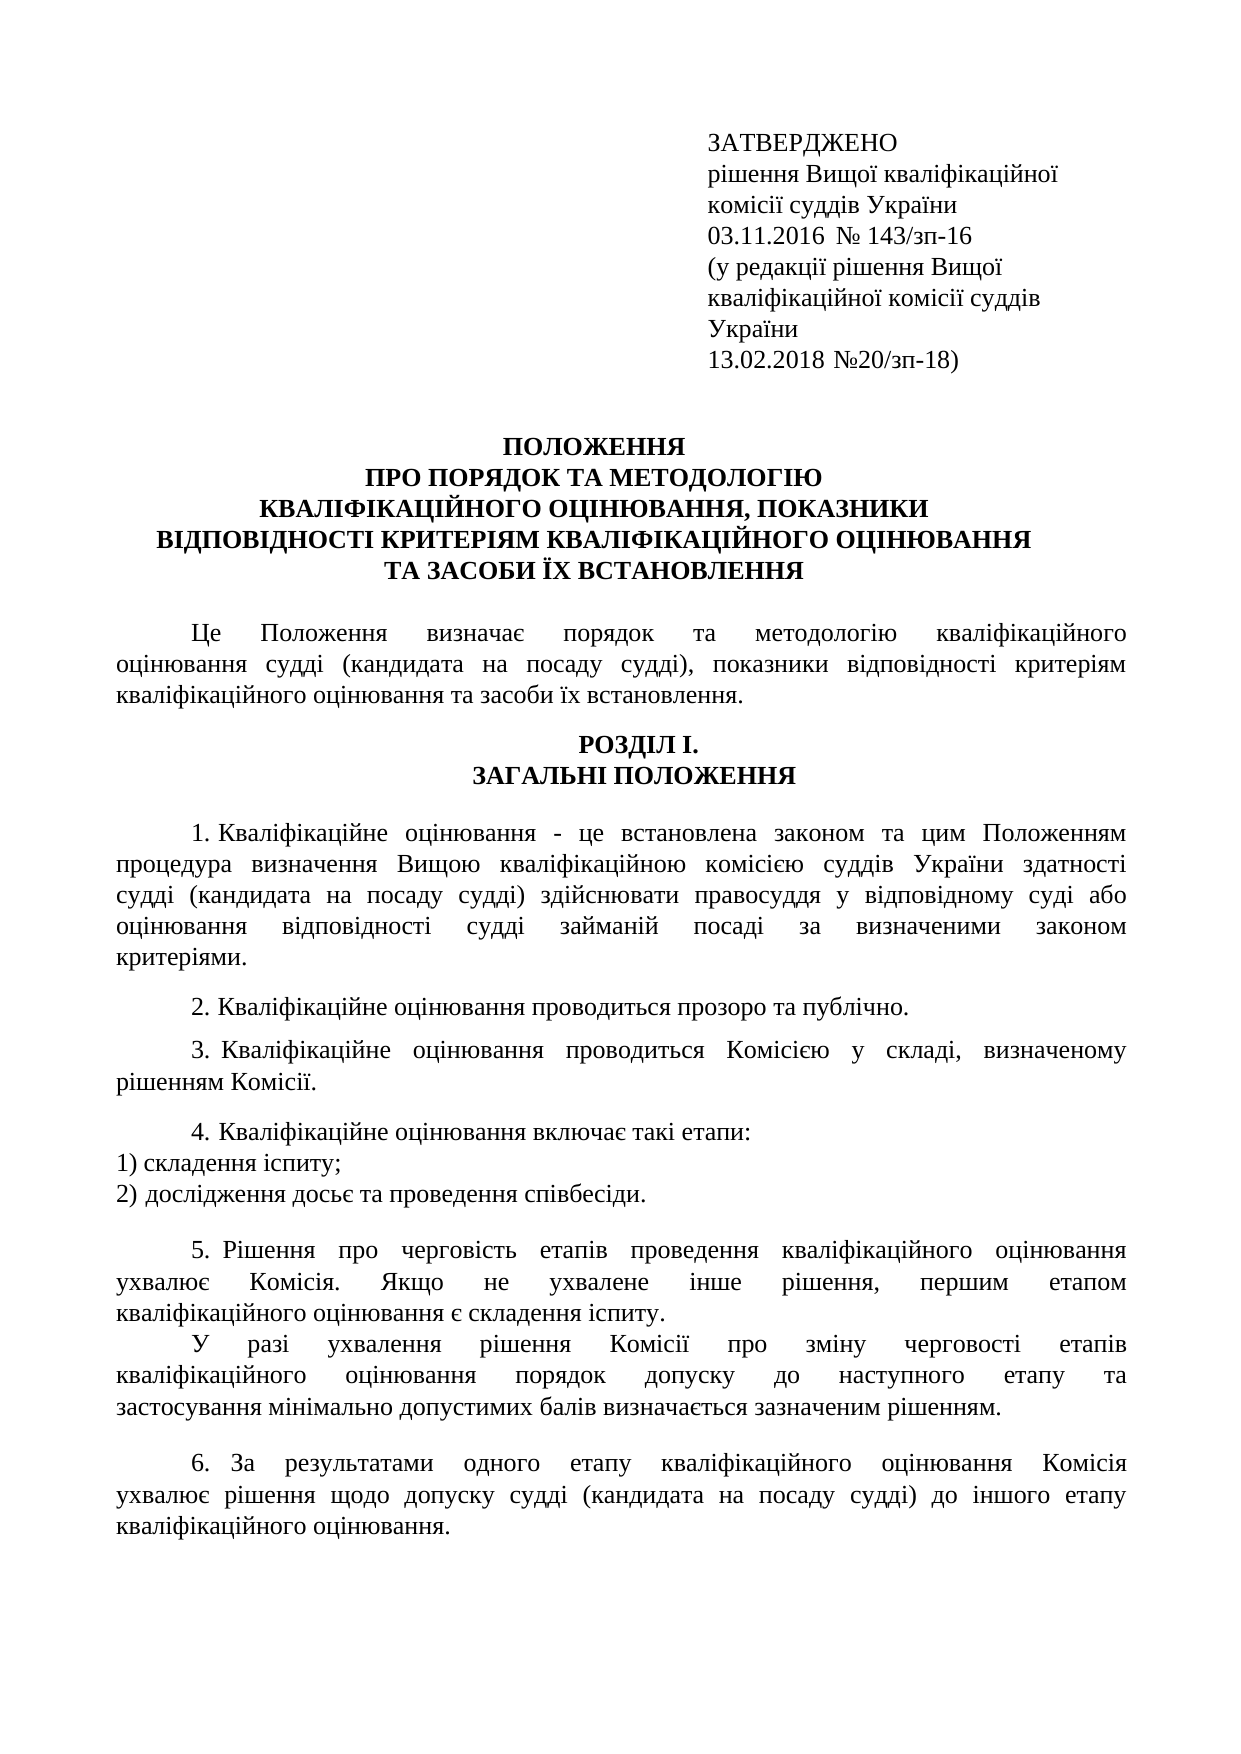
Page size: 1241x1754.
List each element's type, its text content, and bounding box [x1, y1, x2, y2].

text ЗАГАЛЬНІ ПОЛОЖЕННЯ [472, 764, 1130, 790]
text України [707, 312, 1130, 343]
text ТА ЗАСОБИ ЇХ ВСТАНОВЛЕННЯ [95, 555, 1092, 586]
text ПРО ПОРЯДОК ТА МЕТОДОЛОГІЮ [95, 462, 1092, 493]
text РОЗДІЛ І. [578, 733, 1130, 759]
list №20/зп-18) [707, 343, 1130, 374]
text (у редакції рішення Вищої [707, 250, 1130, 281]
text Це Положення визначає порядок та методологію кваліфікаційного оцінювання судді (кандидата на посаду судді), показники відповідності критеріям кваліфікаційного оцінювання та засоби їх встановлення. [116, 617, 1128, 710]
text кваліфікаційної комісії суддів [707, 281, 1130, 312]
text рішення Вищої кваліфікаційної [707, 157, 1130, 188]
list № 143/зп-16 [707, 219, 1130, 250]
list Кваліфікаційне оцінювання проводиться Комісією у складі, визначеному рішенням Комісії. [116, 1034, 1128, 1097]
list Кваліфікаційне оцінювання - це встановлена законом та цим Положенням процедура визначення Вищою кваліфікаційною комісією суддів України здатності судді (кандидата на посаду судді) здійснювати правосуддя у відповідному суді або оцінювання відповідності судді займаній посаді за визначеними законом критеріями. [116, 816, 1128, 972]
list Рішення про черговість етапів проведення кваліфікаційного оцінювання ухвалює Комісія. Якщо не ухвалене інше рішення, першим етапом кваліфікаційного оцінювання є складення іспиту. [116, 1234, 1128, 1327]
text ЗАТВЕРДЖЕНО [707, 126, 1130, 157]
list Кваліфікаційне оцінювання проводиться прозоро та публічно. [116, 994, 1130, 1020]
text У разі ухвалення рішення Комісії про зміну черговості етапів кваліфікаційного оцінювання порядок допуску до наступного етапу та застосування мінімально допустимих балів визначається зазначеним рішенням. [116, 1327, 1128, 1422]
list Кваліфікаційне оцінювання включає такі етапи: [116, 1116, 1130, 1147]
text ПОЛОЖЕННЯ [95, 431, 1092, 462]
list дослідження досьє та проведення співбесіди. [116, 1178, 1130, 1209]
list За результатами одного етапу кваліфікаційного оцінювання Комісія ухвалює рішення щодо допуску судді (кандидата на посаду судді) до іншого етапу кваліфікаційного оцінювання. [116, 1447, 1128, 1541]
text КВАЛІФІКАЦІЙНОГО ОЦІНЮВАННЯ, ПОКАЗНИКИ [95, 493, 1092, 524]
text комісії суддів України [707, 188, 1130, 219]
text ВІДПОВІДНОСТІ КРИТЕРІЯМ КВАЛІФІКАЦІЙНОГО ОЦІНЮВАННЯ [95, 524, 1092, 555]
list складення іспиту; [116, 1147, 1130, 1178]
